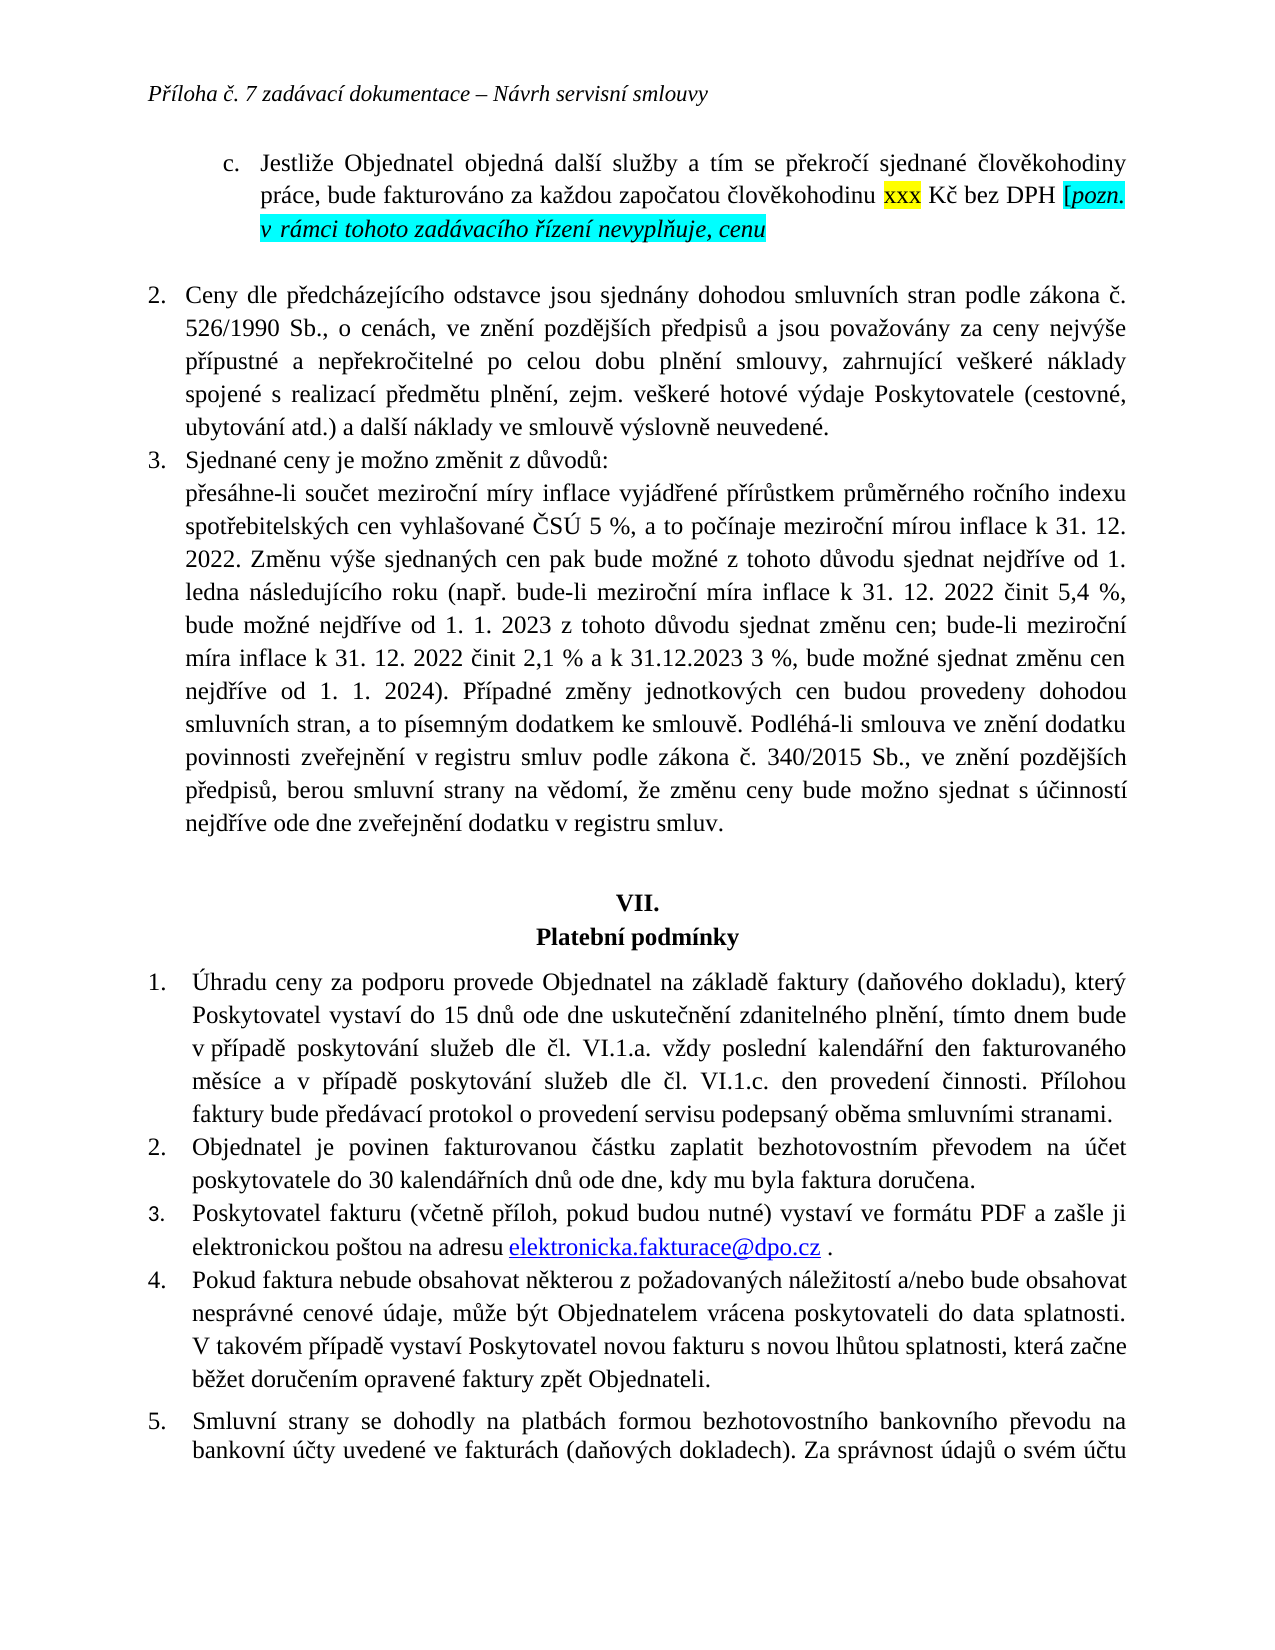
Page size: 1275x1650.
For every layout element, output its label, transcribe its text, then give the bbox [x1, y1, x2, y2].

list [148, 1406, 1127, 1464]
list Poskytovatel fakturu (včetně příloh, pokud budou nutné) vystaví ve formátu PDF a zašle ji elektronickou poštou na adresu elektronicka.fakturace@dpo.cz . [148, 1198, 1127, 1261]
text VII. [148, 888, 1127, 917]
list Pokud faktura nebude obsahovat některou z požadovaných náležitostí a/nebo bude obsahovat nesprávné cenové údaje, může být Objednatelem vrácena poskytovateli do data splatnosti. V takovém případě vystaví Poskytovatel novou fakturu s novou lhůtou splatnosti, která začne běžet doručením opravené faktury zpět Objednateli. [148, 1265, 1127, 1393]
list Sjednané ceny je možno změnit z důvodů: [148, 445, 1127, 473]
list Objednatel je povinen fakturovanou částku zaplatit bezhotovostním převodem na účet poskytovatele do 30 kalendářních dnů ode dne, kdy mu byla faktura doručena. [148, 1132, 1127, 1194]
text Platební podmínky [148, 922, 1127, 950]
list Úhradu ceny za podporu provede Objednatel na základě faktury (daňového dokladu), který Poskytovatel vystaví do 15 dnů ode dne uskutečnění zdanitelného plnění, tímto dnem bude v případě poskytování služeb dle čl. VI.1.a. vždy poslední kalendářní den fakturovaného měsíce a v případě poskytování služeb dle čl. VI.1.c. den provedení činnosti. Přílohou faktury bude předávací protokol o provedení servisu podepsaný oběma smluvními stranami. [148, 967, 1127, 1128]
list Jestliže Objednatel objedná další služby a tím se překročí sjednané člověkohodiny práce, bude fakturováno za každou započatou člověkohodinu xxx Kč bez DPH [pozn. v rámci tohoto zadávacího řízení nevyplňuje, cenu [223, 148, 1127, 242]
list Ceny dle předcházejícího odstavce jsou sjednány dohodou smluvních stran podle zákona č. 526/1990 Sb., o cenách, ve znění pozdějších předpisů a jsou považovány za ceny nejvýše přípustné a nepřekročitelné po celou dobu plnění smlouvy, zahrnující veškeré náklady spojené s realizací předmětu plnění, zejm. veškeré hotové výdaje Poskytovatele (cestovné, ubytování atd.) a další náklady ve smlouvě výslovně neuvedené. [148, 280, 1127, 441]
text přesáhne-li součet meziroční míry inflace vyjádřené přírůstkem průměrného ročního indexu spotřebitelských cen vyhlašované ČSÚ 5 %, a to počínaje meziroční mírou inflace k 31. 12. 2022. Změnu výše sjednaných cen pak bude možné z tohoto důvodu sjednat nejdříve od 1. ledna následujícího roku (např. bude-li meziroční míra inflace k 31. 12. 2022 činit 5,4 %, bude možné nejdříve od 1. 1. 2023 z tohoto důvodu sjednat změnu cen; bude-li meziroční míra inflace k 31. 12. 2022 činit 2,1 % a k 31.12.2023 3 %, bude možné sjednat změnu cen nejdříve od 1. 1. 2024). Případné změny jednotkových cen budou provedeny dohodou smluvních stran, a to písemným dodatkem ke smlouvě. Podléhá-li smlouva ve znění dodatku povinnosti zveřejnění v registru smluv podle zákona č. 340/2015 Sb., ve znění pozdějších předpisů, berou smluvní strany na vědomí, že změnu ceny bude možno sjednat s účinností nejdříve ode dne zveřejnění dodatku v registru smluv. [185, 478, 1127, 837]
